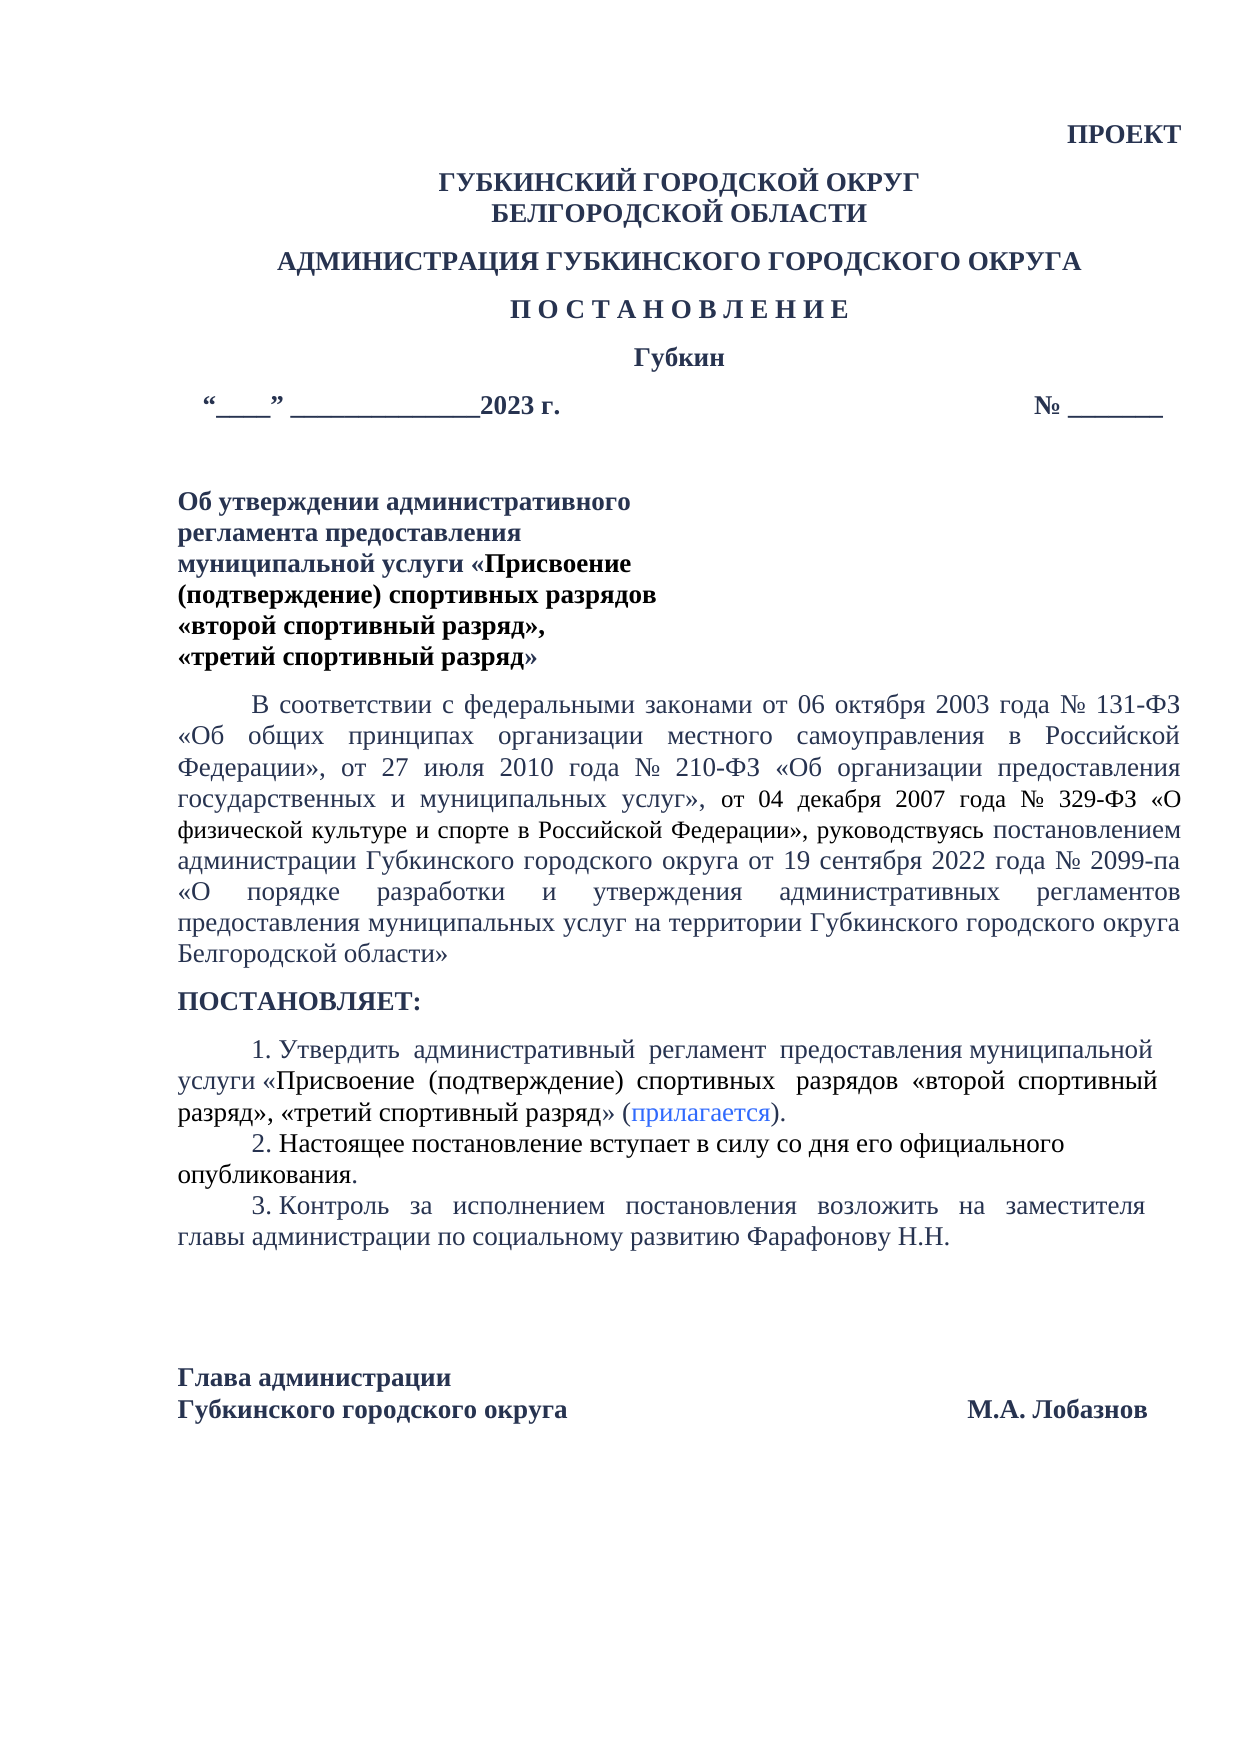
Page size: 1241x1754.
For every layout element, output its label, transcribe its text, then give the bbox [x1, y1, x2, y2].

text ГУБКИНСКИЙ ГОРОДСКОЙ ОКРУГ БЕЛГОРОДСКОЙ ОБЛАСТИ [177, 166, 1181, 228]
text 1. Утвердить административный регламент предоставления муниципальной услуги «Присвоение (подтверждение) спортивных разрядов «второй спортивный разряд», «третий спортивный разряд» (прилагается). 2. Настоящее постановление вступает в силу со дня его официального опубликования. 3. Контроль за исполнением постановления возложить на заместителя главы администрации по социальному развитию Фарафонову Н.Н. [177, 1033, 1181, 1251]
text ПРОЕКТ [177, 118, 1181, 149]
text П О С Т А Н О В Л Е Н И Е [177, 293, 1181, 324]
text Губкин [177, 341, 1181, 372]
text ПОСТАНОВЛЯЕТ: [177, 985, 1181, 1017]
text Глава администрации Губкинского городского округа М.А. Лобазнов [177, 1362, 1181, 1455]
text “____” ______________2023 г. № _______ [177, 389, 1181, 420]
text АДМИНИСТРАЦИЯ ГУБКИНСКОГО ГОРОДСКОГО ОКРУГА [177, 245, 1181, 276]
text В соответствии с федеральными законами от 06 октября 2003 года № 131-ФЗ «Об общих принципах организации местного самоуправления в Российской Федерации», от 27 июля 2010 года № 210-ФЗ «Об организации предоставления государственных и муниципальных услуг», от 04 декабря 2007 года № 329-ФЗ «О физической культуре и спорте в Российской Федерации», руководствуясь постановлением администрации Губкинского городского округа от 19 сентября 2022 года № 2099-па «О порядке разработки и утверждения административных регламентов предоставления муниципальных услуг на территории Губкинского городского округа Белгородской области» [177, 688, 1181, 969]
text Об утверждении административного регламента предоставления муниципальной услуги «Присвоение (подтверждение) спортивных разрядов «второй спортивный разряд», «третий спортивный разряд» [177, 485, 1181, 672]
